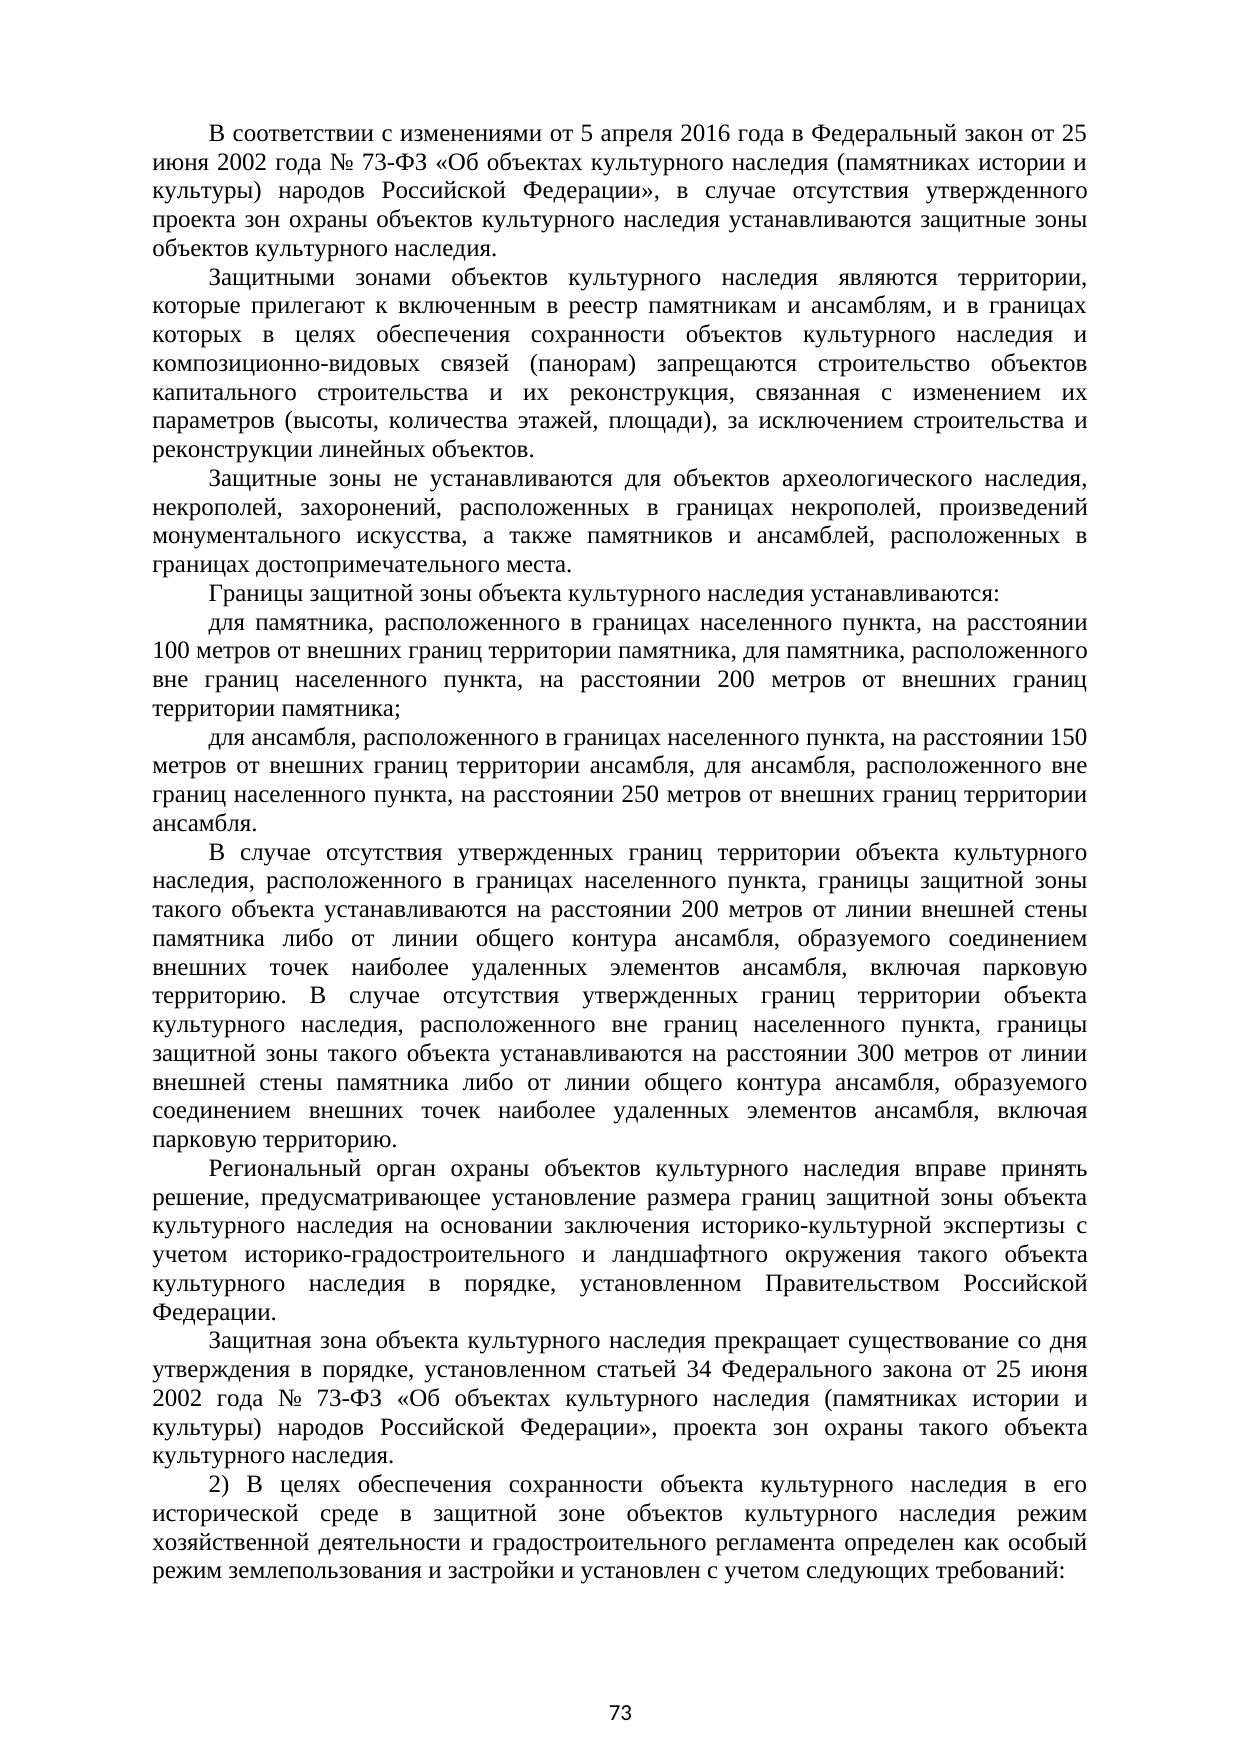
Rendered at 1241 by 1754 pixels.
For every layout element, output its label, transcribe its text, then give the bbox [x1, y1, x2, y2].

text Защитная зона объекта культурного наследия прекращает существование со дня утверждения в порядке, установленном статьей 34 Федерального закона от 25 июня 2002 года № 73-ФЗ «Об объектах культурного наследия (памятниках истории и культуры) народов Российской Федерации», проекта зон охраны такого объекта культурного наследия. [152, 1326, 1088, 1469]
text Защитные зоны не устанавливаются для объектов археологического наследия, некрополей, захоронений, расположенных в границах некрополей, произведений монументального искусства, а также памятников и ансамблей, расположенных в границах достопримечательного места. [152, 463, 1088, 578]
text для памятника, расположенного в границах населенного пункта, на расстоянии 100 метров от внешних границ территории памятника, для памятника, расположенного вне границ населенного пункта, на расстоянии 200 метров от внешних границ территории памятника; [152, 607, 1088, 722]
text 2) В целях обеспечения сохранности объекта культурного наследия в его исторической среде в защитной зоне объектов культурного наследия режим хозяйственной деятельности и градостроительного регламента определен как особый режим землепользования и застройки и установлен с учетом следующих требований: [152, 1469, 1088, 1584]
text Защитными зонами объектов культурного наследия являются территории, которые прилегают к включенным в реестр памятникам и ансамблям, и в границах которых в целях обеспечения сохранности объектов культурного наследия и композиционно-видовых связей (панорам) запрещаются строительство объектов капитального строительства и их реконструкция, связанная с изменением их параметров (высоты, количества этажей, площади), за исключением строительства и реконструкции линейных объектов. [152, 262, 1088, 463]
text для ансамбля, расположенного в границах населенного пункта, на расстоянии 150 метров от внешних границ территории ансамбля, для ансамбля, расположенного вне границ населенного пункта, на расстоянии 250 метров от внешних границ территории ансамбля. [152, 722, 1088, 837]
text Границы защитной зоны объекта культурного наследия устанавливаются: [152, 578, 1088, 607]
text В случае отсутствия утвержденных границ территории объекта культурного наследия, расположенного в границах населенного пункта, границы защитной зоны такого объекта устанавливаются на расстоянии 200 метров от линии внешней стены памятника либо от линии общего контура ансамбля, образуемого соединением внешних точек наиболее удаленных элементов ансамбля, включая парковую территорию. В случае отсутствия утвержденных границ территории объекта культурного наследия, расположенного вне границ населенного пункта, границы защитной зоны такого объекта устанавливаются на расстоянии 300 метров от линии внешней стены памятника либо от линии общего контура ансамбля, образуемого соединением внешних точек наиболее удаленных элементов ансамбля, включая парковую территорию. [152, 837, 1088, 1153]
text Региональный орган охраны объектов культурного наследия вправе принять решение, предусматривающее установление размера границ защитной зоны объекта культурного наследия на основании заключения историко-культурной экспертизы с учетом историко-градостроительного и ландшафтного окружения такого объекта культурного наследия в порядке, установленном Правительством Российской Федерации. [152, 1153, 1088, 1326]
text В соответствии с изменениями от 5 апреля 2016 года в Федеральный закон от 25 июня 2002 года № 73-ФЗ «Об объектах культурного наследия (памятниках истории и культуры) народов Российской Федерации», в случае отсутствия утвержденного проекта зон охраны объектов культурного наследия устанавливаются защитные зоны объектов культурного наследия. [152, 118, 1088, 262]
